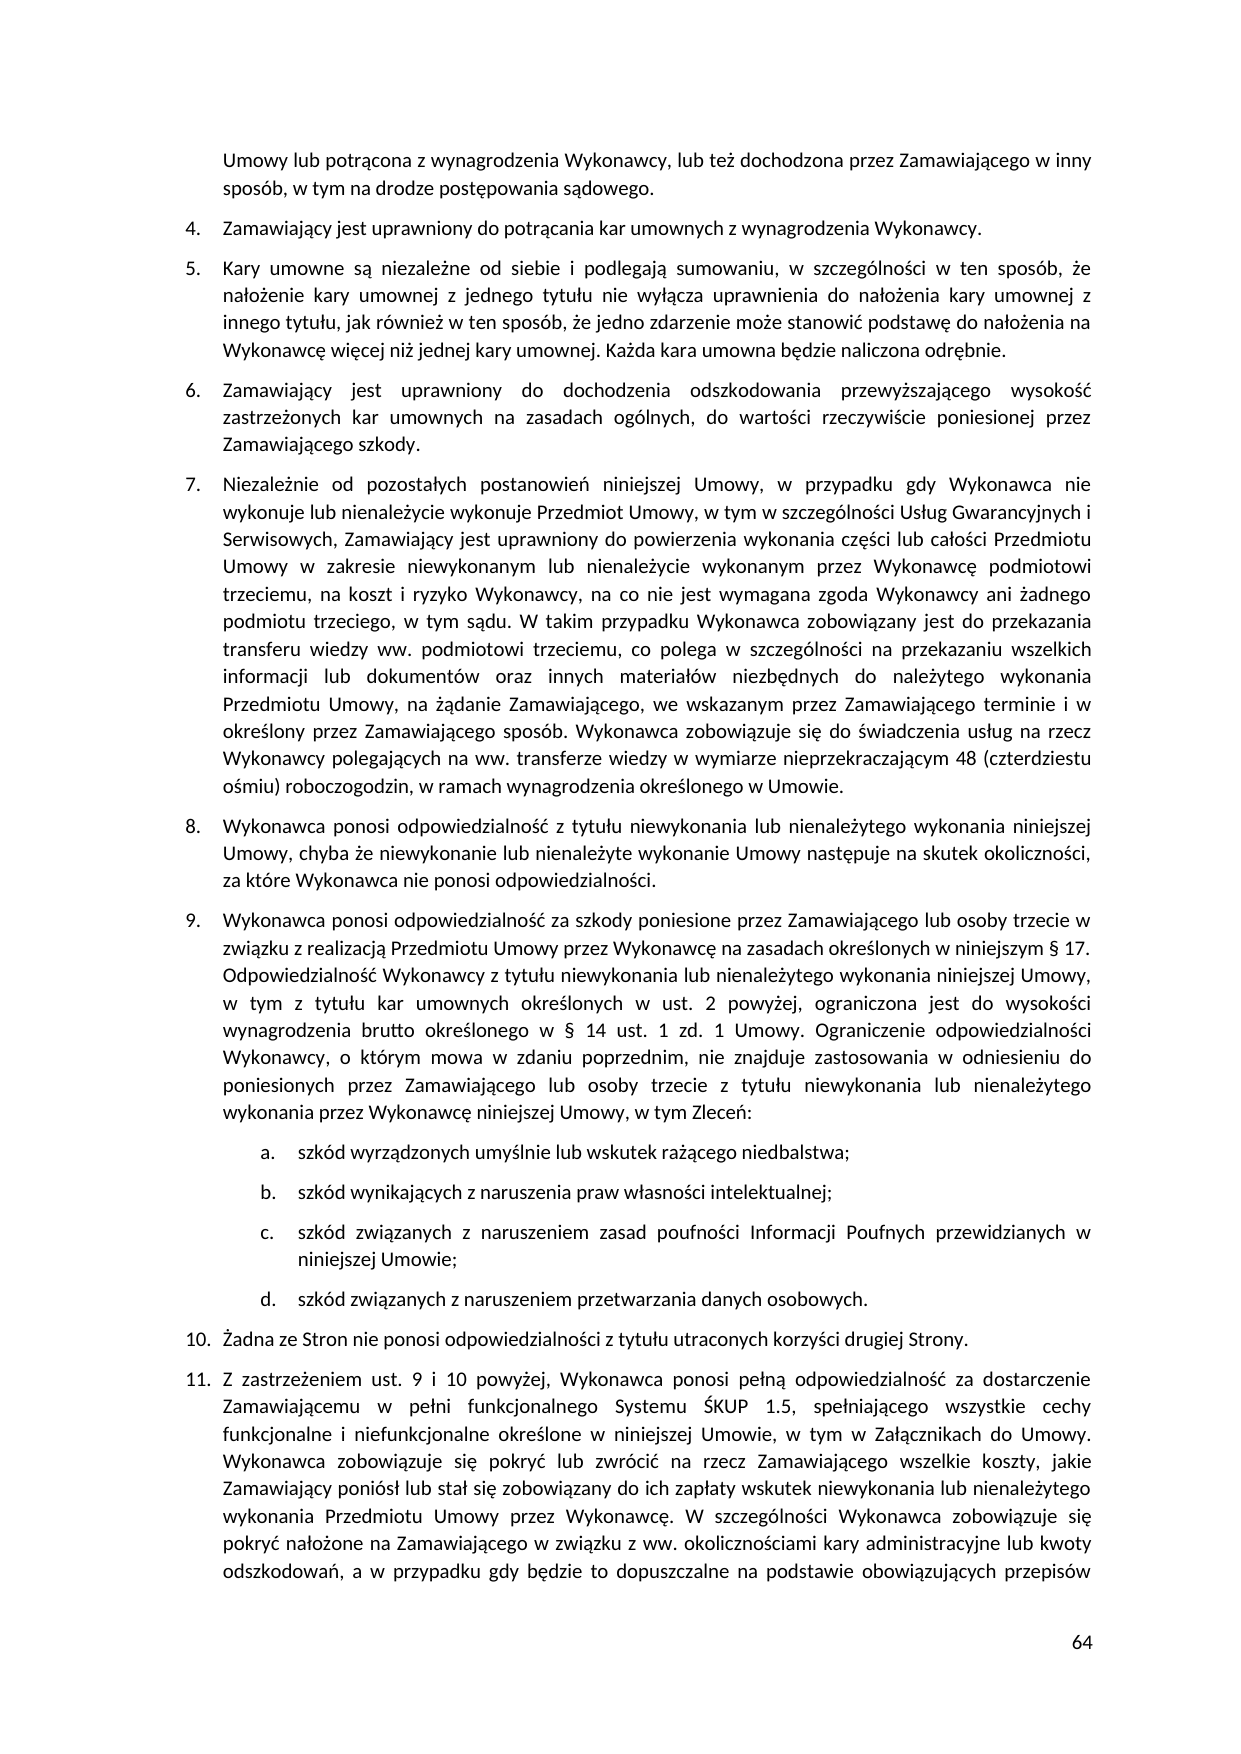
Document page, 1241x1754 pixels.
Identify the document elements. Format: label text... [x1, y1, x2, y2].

list szkód związanych z naruszeniem przetwarzania danych osobowych. [260, 1286, 1093, 1312]
list Zamawiający jest uprawniony do dochodzenia odszkodowania przewyższającego wysokość zastrzeżonych kar umownych na zasadach ogólnych, do wartości rzeczywiście poniesionej przez Zamawiającego szkody. [185, 377, 1093, 457]
list szkód wynikających z naruszenia praw własności intelektualnej; [260, 1179, 1093, 1204]
list szkód związanych z naruszeniem zasad poufności Informacji Poufnych przewidzianych w niniejszej Umowie; [260, 1219, 1093, 1272]
list Wykonawca ponosi odpowiedzialność z tytułu niewykonania lub nienależytego wykonania niniejszej Umowy, chyba że niewykonanie lub nienależyte wykonanie Umowy następuje na skutek okoliczności, za które Wykonawca nie ponosi odpowiedzialności. [185, 813, 1093, 893]
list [185, 1366, 1093, 1583]
list Kary umowne są niezależne od siebie i podlegają sumowaniu, w szczególności w ten sposób, że nałożenie kary umownej z jednego tytułu nie wyłącza uprawnienia do nałożenia kary umownej z innego tytułu, jak również w ten sposób, że jedno zdarzenie może stanowić podstawę do nałożenia na Wykonawcę więcej niż jednej kary umownej. Każda kara umowna będzie naliczona odrębnie. [185, 255, 1093, 362]
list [185, 148, 1093, 200]
list Wykonawca ponosi odpowiedzialność za szkody poniesione przez Zamawiającego lub osoby trzecie w związku z realizacją Przedmiotu Umowy przez Wykonawcę na zasadach określonych w niniejszym § 17. Odpowiedzialność Wykonawcy z tytułu niewykonania lub nienależytego wykonania niniejszej Umowy, w tym z tytułu kar umownych określonych w ust. 2 powyżej, ograniczona jest do wysokości wynagrodzenia brutto określonego w § 14 ust. 1 zd. 1 Umowy. Ograniczenie odpowiedzialności Wykonawcy, o którym mowa w zdaniu poprzednim, nie znajduje zastosowania w odniesieniu do poniesionych przez Zamawiającego lub osoby trzecie z tytułu niewykonania lub nienależytego wykonania przez Wykonawcę niniejszej Umowy, w tym Zleceń: [185, 907, 1093, 1125]
list Zamawiający jest uprawniony do potrącania kar umownych z wynagrodzenia Wykonawcy. [185, 215, 1093, 240]
list Żadna ze Stron nie ponosi odpowiedzialności z tytułu utraconych korzyści drugiej Strony. [185, 1326, 1093, 1352]
list Niezależnie od pozostałych postanowień niniejszej Umowy, w przypadku gdy Wykonawca nie wykonuje lub nienależycie wykonuje Przedmiot Umowy, w tym w szczególności Usług Gwarancyjnych i Serwisowych, Zamawiający jest uprawniony do powierzenia wykonania części lub całości Przedmiotu Umowy w zakresie niewykonanym lub nienależycie wykonanym przez Wykonawcę podmiotowi trzeciemu, na koszt i ryzyko Wykonawcy, na co nie jest wymagana zgoda Wykonawcy ani żadnego podmiotu trzeciego, w tym sądu. W takim przypadku Wykonawca zobowiązany jest do przekazania transferu wiedzy ww. podmiotowi trzeciemu, co polega w szczególności na przekazaniu wszelkich informacji lub dokumentów oraz innych materiałów niezbędnych do należytego wykonania Przedmiotu Umowy, na żądanie Zamawiającego, we wskazanym przez Zamawiającego terminie i w określony przez Zamawiającego sposób. Wykonawca zobowiązuje się do świadczenia usług na rzecz Wykonawcy polegających na ww. transferze wiedzy w wymiarze nieprzekraczającym 48 (czterdziestu ośmiu) roboczogodzin, w ramach wynagrodzenia określonego w Umowie. [185, 472, 1093, 798]
list szkód wyrządzonych umyślnie lub wskutek rażącego niedbalstwa; [260, 1139, 1093, 1164]
